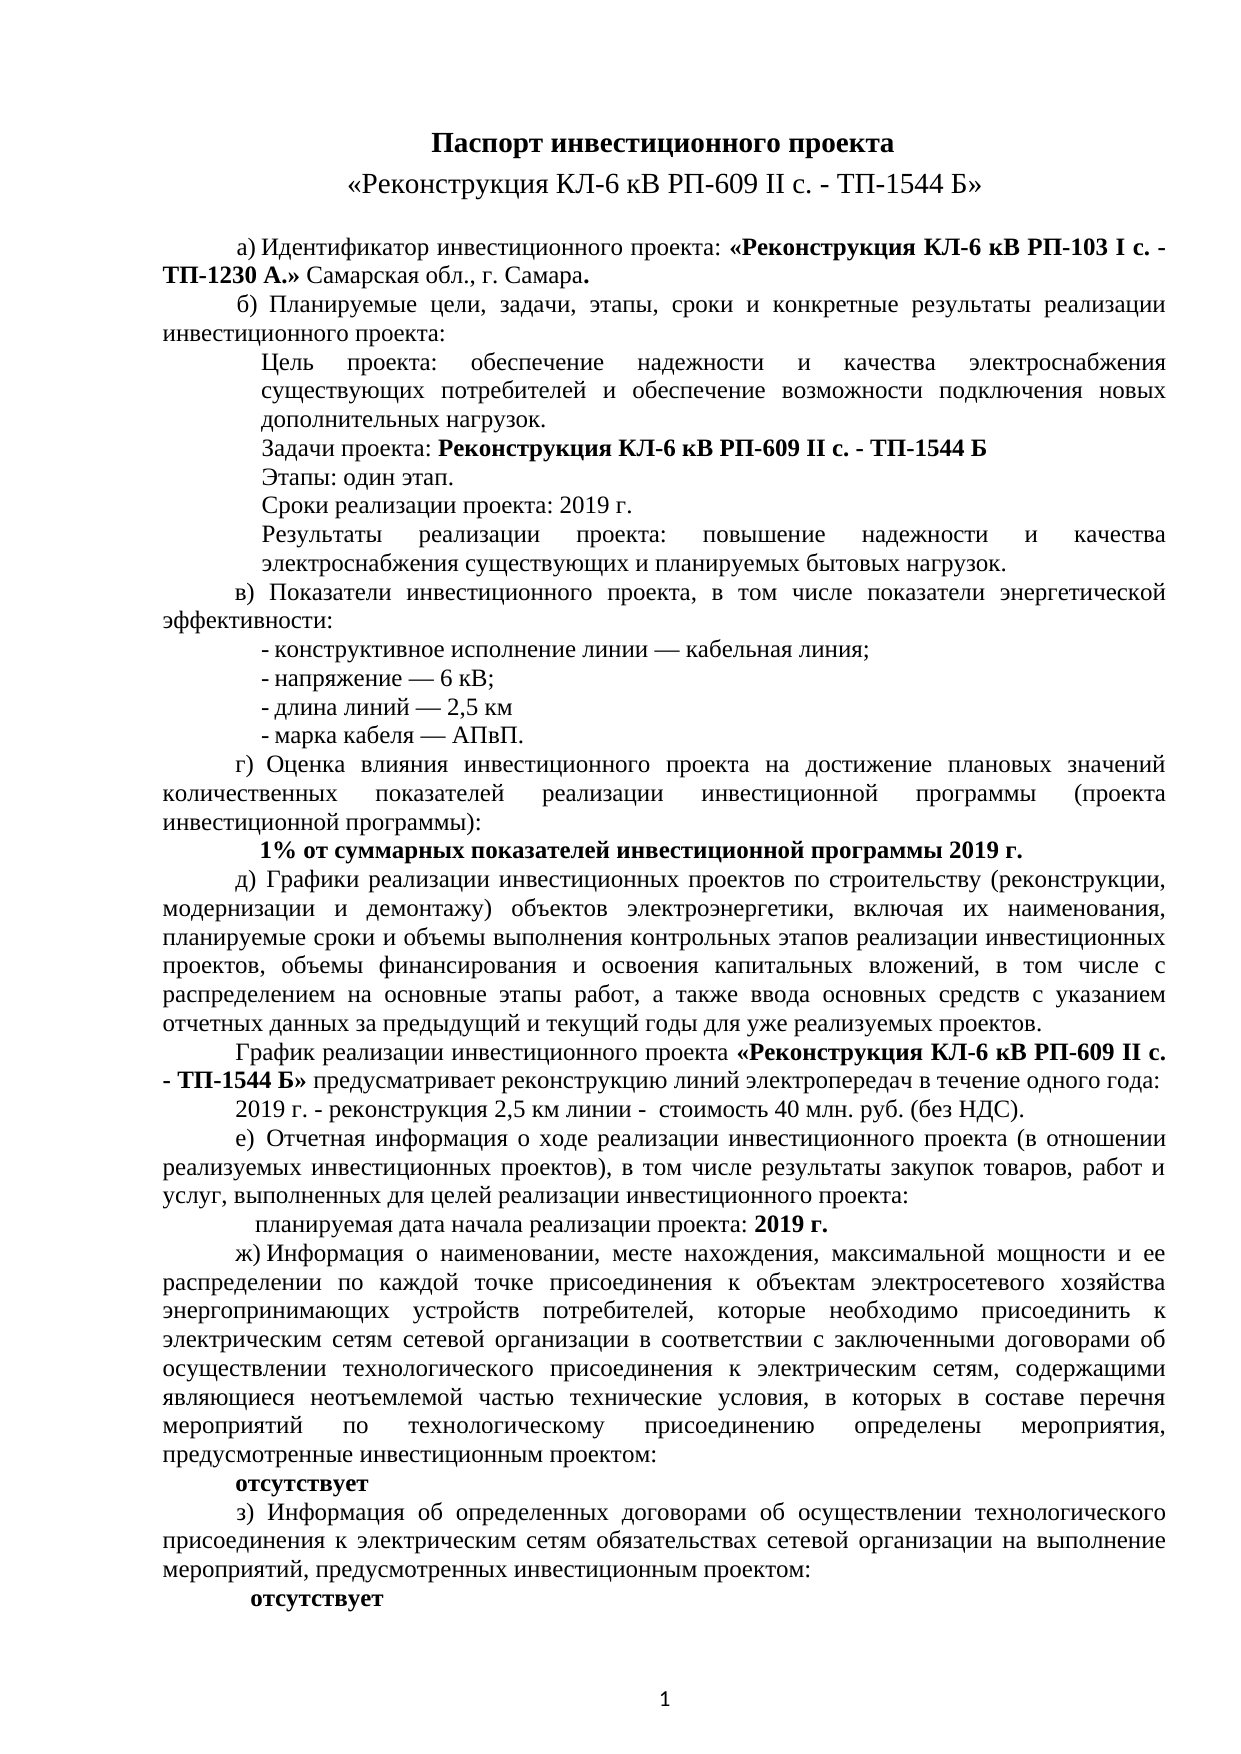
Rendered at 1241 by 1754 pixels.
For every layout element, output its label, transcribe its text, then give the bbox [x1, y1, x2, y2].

text Сроки реализации проекта: 2019 г. [261, 491, 1167, 519]
text 1% от суммарных показателей инвестиционной программы 2019 г. [259, 836, 1167, 864]
text отсутствует [250, 1583, 1167, 1612]
text Результаты реализации проекта: повышение надежности и качества электроснабжения существующих и планируемых бытовых нагрузок. [261, 519, 1167, 577]
text Задачи проекта: Реконструкция КЛ-6 кВ РП-609 II с. - ТП-1544 Б [261, 433, 1167, 462]
text отсутствует [235, 1468, 1167, 1497]
text Паспорт инвестиционного проекта [431, 126, 1167, 159]
text планируемая дата начала реализации проекта: 2019 г. [255, 1209, 1167, 1238]
list напряжение — 6 кВ; [261, 663, 1167, 692]
text е) Отчетная информация о ходе реализации инвестиционного проекта (в отношении реализуемых инвестиционных проектов), в том числе результаты закупок товаров, работ и услуг, выполненных для целей реализации инвестиционного проекта: [162, 1123, 1167, 1209]
text Цель проекта: обеспечение надежности и качества электроснабжения существующих потребителей и обеспечение возможности подключения новых дополнительных нагрузок. [261, 347, 1167, 433]
text д) Графики реализации инвестиционных проектов по строительству (реконструкции, модернизации и демонтажу) объектов электроэнергетики, включая их наименования, планируемые сроки и объемы выполнения контрольных этапов реализации инвестиционных проектов, объемы финансирования и освоения капитальных вложений, в том числе с распределением на основные этапы работ, а также ввода основных средств с указанием отчетных данных за предыдущий и текущий годы для уже реализуемых проектов. [162, 864, 1167, 1037]
text в) Показатели инвестиционного проекта, в том числе показатели энергетической эффективности: [162, 577, 1167, 634]
text «Реконструкция КЛ-6 кВ РП-609 II с. - ТП-1544 Б» [162, 167, 1167, 200]
list конструктивное исполнение линии — кабельная линия; [261, 634, 1167, 663]
text б) Планируемые цели, задачи, этапы, сроки и конкретные результаты реализации инвестиционного проекта: [162, 289, 1167, 347]
text а) Идентификатор инвестиционного проекта: «Реконструкция КЛ-6 кВ РП-103 I с. - ТП-1230 А.» Самарская обл., г. Самара. [162, 232, 1167, 289]
text 2019 г. - реконструкция 2,5 км линии - стоимость 40 млн. руб. (без НДС). [162, 1094, 1167, 1123]
text ж) Информация о наименовании, месте нахождения, максимальной мощности и ее распределении по каждой точке присоединения к объектам электросетевого хозяйства энергопринимающих устройств потребителей, которые необходимо присоединить к электрическим сетям сетевой организации в соответствии с заключенными договорами об осуществлении технологического присоединения к электрическим сетям, содержащими являющиеся неотъемлемой частью технические условия, в которых в составе перечня мероприятий по технологическому присоединению определены мероприятия, предусмотренные инвестиционным проектом: [162, 1238, 1167, 1468]
text з) Информация об определенных договорами об осуществлении технологического присоединения к электрическим сетям обязательствах сетевой организации на выполнение мероприятий, предусмотренных инвестиционным проектом: [162, 1497, 1167, 1583]
list марка кабеля — АПвП. [261, 721, 1167, 749]
list длина линий — 2,5 км [261, 692, 1167, 721]
text Этапы: один этап. [261, 462, 1167, 491]
text г) Оценка влияния инвестиционного проекта на достижение плановых значений количественных показателей реализации инвестиционной программы (проекта инвестиционной программы): [162, 749, 1167, 836]
text График реализации инвестиционного проекта «Реконструкция КЛ-6 кВ РП-609 II с. - ТП-1544 Б» предусматривает реконструкцию линий электропередач в течение одного года: [162, 1037, 1167, 1094]
